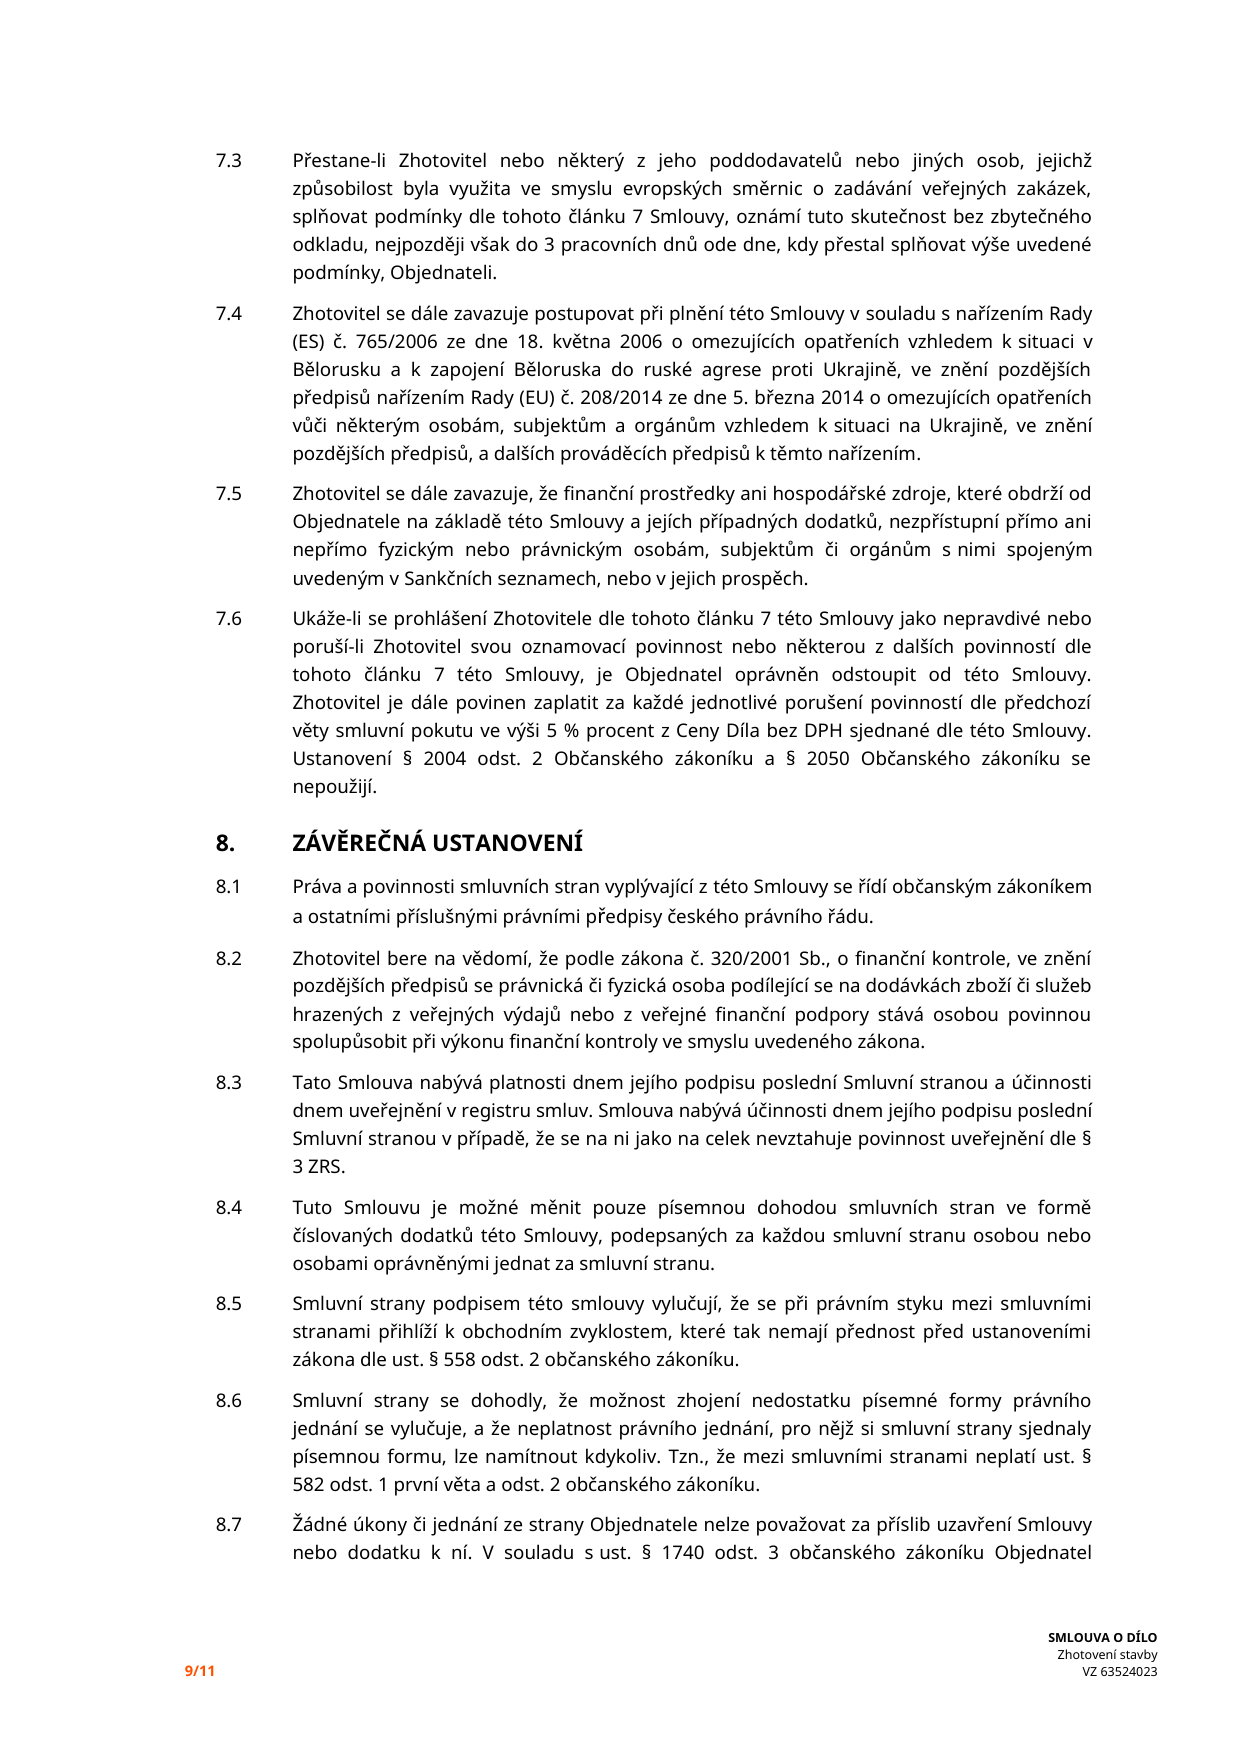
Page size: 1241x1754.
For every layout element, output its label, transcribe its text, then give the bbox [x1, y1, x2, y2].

list Přestane-li Zhotovitel nebo některý z jeho poddodavatelů nebo jiných osob, jejichž způsobilost byla využita ve smyslu evropských směrnic o zadávání veřejných zakázek, splňovat podmínky dle tohoto článku 7 Smlouvy, oznámí tuto skutečnost bez zbytečného odkladu, nejpozději však do 3 pracovních dnů ode dne, kdy přestal splňovat výše uvedené podmínky, Objednateli. [216, 147, 1093, 285]
text Tuto Smlouvu je možné měnit pouze písemnou dohodou smluvních stran ve formě číslovaných dodatků této Smlouvy, podepsaných za každou smluvní stranu osobou nebo osobami oprávněnými jednat za smluvní stranu. [216, 1194, 1093, 1276]
list Zhotovitel se dále zavazuje postupovat při plnění této Smlouvy v souladu s nařízením Rady (ES) č. 765/2006 ze dne 18. května 2006 o omezujících opatřeních vzhledem k situaci v Bělorusku a k zapojení Běloruska do ruské agrese proti Ukrajině, ve znění pozdějších předpisů nařízením Rady (EU) č. 208/2014 ze dne 5. března 2014 o omezujících opatřeních vůči některým osobám, subjektům a orgánům vzhledem k situaci na Ukrajině, ve znění pozdějších předpisů, a dalších prováděcích předpisů k těmto nařízením. [216, 300, 1093, 466]
text Tato Smlouva nabývá platnosti dnem jejího podpisu poslední Smluvní stranou a účinnosti dnem uveřejnění v registru smluv. Smlouva nabývá účinnosti dnem jejího podpisu poslední Smluvní stranou v případě, že se na ni jako na celek nevztahuje povinnost uveřejnění dle § 3 ZRS. [216, 1069, 1093, 1179]
text Ukáže-li se prohlášení Zhotovitele dle tohoto článku 7 této Smlouvy jako nepravdivé nebo poruší-li Zhotovitel svou oznamovací povinnost nebo některou z dalších povinností dle tohoto článku 7 této Smlouvy, je Objednatel oprávněn odstoupit od této Smlouvy. Zhotovitel je dále povinen zaplatit za každé jednotlivé porušení povinností dle předchozí věty smluvní pokutu ve výši 5 % procent z Ceny Díla bez DPH sjednané dle této Smlouvy. Ustanovení § 2004 odst. 2 Občanského zákoníku a § 2050 Občanského zákoníku se nepoužijí. [216, 605, 1093, 799]
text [216, 1512, 1093, 1565]
list Zhotovitel se dále zavazuje, že finanční prostředky ani hospodářské zdroje, které obdrží od Objednatele na základě této Smlouvy a jejích případných dodatků, nezpřístupní přímo ani nepřímo fyzickým nebo právnickým osobám, subjektům či orgánům s nimi spojeným uvedeným v Sankčních seznamech, nebo v jejich prospěch. [216, 481, 1093, 590]
text Zhotovitel bere na vědomí, že podle zákona č. 320/2001 Sb., o finanční kontrole, ve znění pozdějších předpisů se právnická či fyzická osoba podílející se na dodávkách zboží či služeb hrazených z veřejných výdajů nebo z veřejné finanční podpory stává osobou povinnou spolupůsobit při výkonu finanční kontroly ve smyslu uvedeného zákona. [216, 945, 1093, 1054]
text Smluvní strany podpisem této smlouvy vylučují, že se při právním styku mezi smluvními stranami přihlíží k obchodním zvyklostem, které tak nemají přednost před ustanoveními zákona dle ust. § 558 odst. 2 občanského zákoníku. [216, 1291, 1093, 1372]
text ZÁVĚREČNÁ USTANOVENÍ [216, 826, 1093, 858]
text Smluvní strany se dohodly, že možnost zhojení nedostatku písemné formy právního jednání se vylučuje, a že neplatnost právního jednání, pro nějž si smluvní strany sjednaly písemnou formu, lze namítnout kdykoliv. Tzn., že mezi smluvními stranami neplatí ust. § 582 odst. 1 první věta a odst. 2 občanského zákoníku. [216, 1387, 1093, 1497]
text Práva a povinnosti smluvních stran vyplývající z této Smlouvy se řídí občanským zákoníkem a ostatními příslušnými právními předpisy českého právního řádu. [216, 873, 1093, 929]
